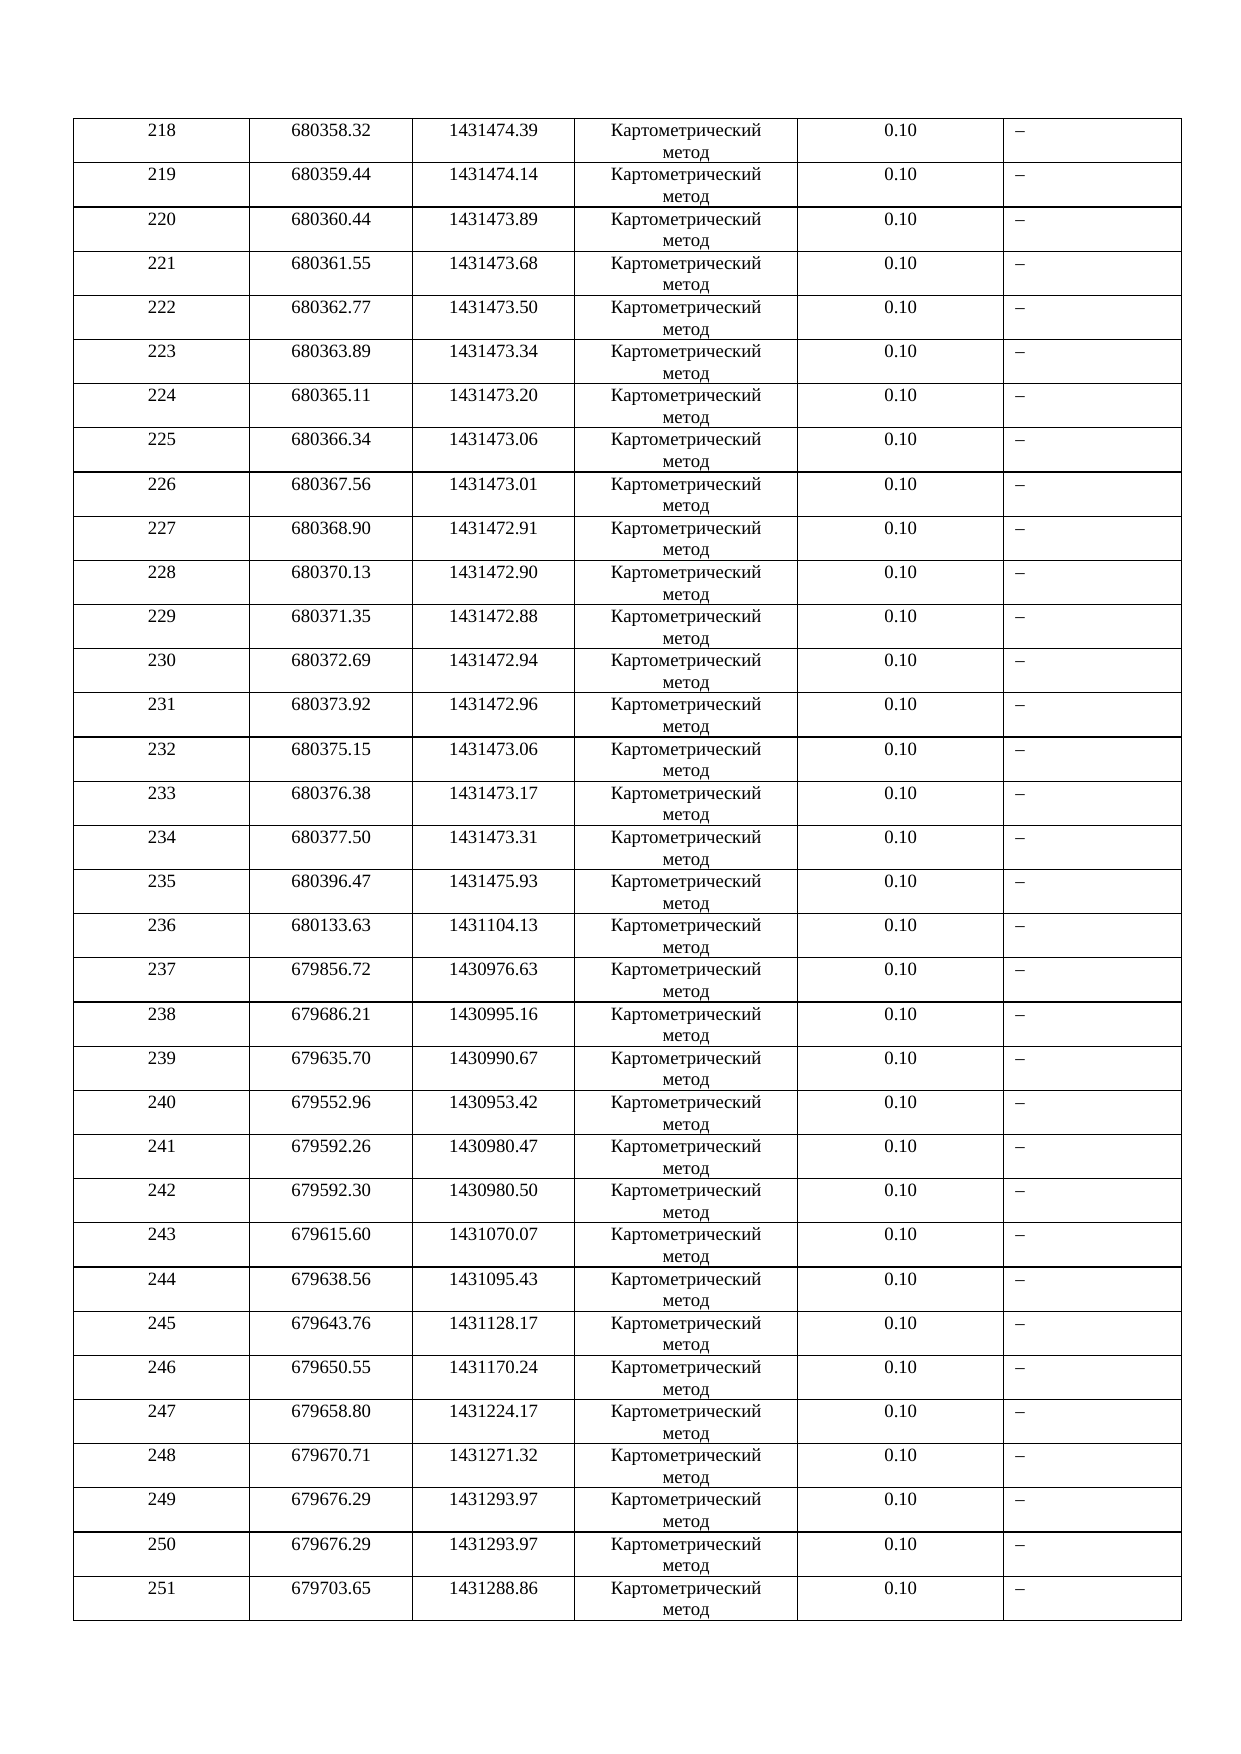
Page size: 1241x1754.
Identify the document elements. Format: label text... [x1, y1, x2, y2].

table_cell 680359.44 [250, 163, 412, 206]
table_cell 1431473.50 [413, 296, 574, 339]
table_cell 1431473.89 [413, 208, 574, 251]
table_cell – [1004, 119, 1181, 162]
table_cell 1431472.88 [413, 605, 574, 648]
table_cell Картометрический метод [575, 517, 797, 560]
table_cell 0.10 [798, 1223, 1003, 1266]
table_cell Картометрический метод [575, 782, 797, 825]
table_cell – [1004, 384, 1181, 427]
table_cell 0.10 [798, 1533, 1003, 1576]
table_cell 1431070.07 [413, 1223, 574, 1266]
table_cell 218 [74, 119, 249, 162]
table_cell Картометрический метод [575, 163, 797, 206]
table_cell 0.10 [798, 119, 1003, 162]
table_cell – [1004, 1488, 1181, 1531]
table_cell – [1004, 738, 1181, 781]
table_cell 1431170.24 [413, 1356, 574, 1399]
table_cell – [1004, 340, 1181, 383]
table_cell 680371.35 [250, 605, 412, 648]
table_cell – [1004, 252, 1181, 295]
table_cell – [1004, 473, 1181, 516]
table_cell 245 [74, 1312, 249, 1355]
table_cell 0.10 [798, 340, 1003, 383]
table_cell 236 [74, 914, 249, 957]
table_cell 226 [74, 473, 249, 516]
table_cell 680358.32 [250, 119, 412, 162]
table_cell 1431472.96 [413, 693, 574, 736]
table_cell 680367.56 [250, 473, 412, 516]
table_cell 1431473.06 [413, 738, 574, 781]
table_cell 224 [74, 384, 249, 427]
table_cell 230 [74, 649, 249, 692]
table_cell 0.10 [798, 561, 1003, 604]
table_cell 231 [74, 693, 249, 736]
table_cell 680366.34 [250, 428, 412, 471]
table_cell Картометрический метод [575, 1091, 797, 1134]
table_cell – [1004, 208, 1181, 251]
table_cell 0.10 [798, 1577, 1003, 1620]
table_cell 0.10 [798, 738, 1003, 781]
table_cell 680377.50 [250, 826, 412, 869]
table_cell 0.10 [798, 649, 1003, 692]
table_cell – [1004, 1135, 1181, 1178]
table_cell Картометрический метод [575, 826, 797, 869]
table_cell Картометрический метод [575, 693, 797, 736]
table_cell 229 [74, 605, 249, 648]
table_cell Картометрический метод [575, 1003, 797, 1046]
table_cell 242 [74, 1179, 249, 1222]
table_cell 680372.69 [250, 649, 412, 692]
table_cell Картометрический метод [575, 958, 797, 1001]
table_cell 679592.30 [250, 1179, 412, 1222]
table_cell Картометрический метод [575, 1179, 797, 1222]
table_cell Картометрический метод [575, 296, 797, 339]
table_cell 0.10 [798, 914, 1003, 957]
table_cell 232 [74, 738, 249, 781]
table_cell 0.10 [798, 826, 1003, 869]
table_cell 679650.55 [250, 1356, 412, 1399]
table_cell – [1004, 1223, 1181, 1266]
table_cell 0.10 [798, 1268, 1003, 1311]
table_cell 250 [74, 1533, 249, 1576]
table_cell – [1004, 296, 1181, 339]
table_cell Картометрический метод [575, 1223, 797, 1266]
table_cell Картометрический метод [575, 1312, 797, 1355]
table_cell – [1004, 1003, 1181, 1046]
table_cell 0.10 [798, 958, 1003, 1001]
table_cell 680370.13 [250, 561, 412, 604]
table_cell 233 [74, 782, 249, 825]
table_cell 238 [74, 1003, 249, 1046]
table_cell 1431128.17 [413, 1312, 574, 1355]
table_cell – [1004, 1312, 1181, 1355]
table_cell 679856.72 [250, 958, 412, 1001]
table_cell 223 [74, 340, 249, 383]
table_cell 1431474.14 [413, 163, 574, 206]
table_cell Картометрический метод [575, 561, 797, 604]
table_cell – [1004, 1533, 1181, 1576]
table_cell 679676.29 [250, 1488, 412, 1531]
table_cell Картометрический метод [575, 473, 797, 516]
table_cell 680368.90 [250, 517, 412, 560]
table_cell 680365.11 [250, 384, 412, 427]
table_cell 1431473.01 [413, 473, 574, 516]
table_cell 679592.26 [250, 1135, 412, 1178]
table_cell 0.10 [798, 1179, 1003, 1222]
table_cell 680362.77 [250, 296, 412, 339]
table_cell Картометрический метод [575, 1533, 797, 1576]
table_cell 246 [74, 1356, 249, 1399]
table_cell 227 [74, 517, 249, 560]
table_cell 1431473.17 [413, 782, 574, 825]
table_cell 244 [74, 1268, 249, 1311]
table_cell 1431475.93 [413, 870, 574, 913]
table_cell 1431288.86 [413, 1577, 574, 1620]
table_cell 680373.92 [250, 693, 412, 736]
table_cell 237 [74, 958, 249, 1001]
table_cell 0.10 [798, 1356, 1003, 1399]
table_cell 679615.60 [250, 1223, 412, 1266]
table_cell 1430976.63 [413, 958, 574, 1001]
table_cell – [1004, 605, 1181, 648]
table_cell 1431473.68 [413, 252, 574, 295]
table_cell 0.10 [798, 1444, 1003, 1487]
table_cell 679676.29 [250, 1533, 412, 1576]
table_cell Картометрический метод [575, 208, 797, 251]
table_cell Картометрический метод [575, 1488, 797, 1531]
table_cell – [1004, 1577, 1181, 1620]
table_cell 680361.55 [250, 252, 412, 295]
table_cell – [1004, 826, 1181, 869]
table_cell 247 [74, 1400, 249, 1443]
table_cell – [1004, 1047, 1181, 1090]
table_cell 680133.63 [250, 914, 412, 957]
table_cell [575, 1577, 797, 1620]
table_cell 1431472.91 [413, 517, 574, 560]
table_cell 1430953.42 [413, 1091, 574, 1134]
table_cell – [1004, 1356, 1181, 1399]
table_cell – [1004, 163, 1181, 206]
table_cell 680396.47 [250, 870, 412, 913]
table_cell 1431104.13 [413, 914, 574, 957]
table_cell Картометрический метод [575, 738, 797, 781]
table_cell 221 [74, 252, 249, 295]
table_cell – [1004, 428, 1181, 471]
table_cell – [1004, 914, 1181, 957]
table_cell 225 [74, 428, 249, 471]
table_cell 1431472.90 [413, 561, 574, 604]
table_cell 0.10 [798, 1003, 1003, 1046]
table_cell 0.10 [798, 163, 1003, 206]
table_cell Картометрический метод [575, 1444, 797, 1487]
table_cell 0.10 [798, 384, 1003, 427]
table_cell 251 [74, 1577, 249, 1620]
table_cell – [1004, 782, 1181, 825]
table_cell 0.10 [798, 517, 1003, 560]
table_cell 0.10 [798, 1091, 1003, 1134]
table_cell – [1004, 1179, 1181, 1222]
table_cell 0.10 [798, 208, 1003, 251]
table_cell 1431473.31 [413, 826, 574, 869]
table_cell 679635.70 [250, 1047, 412, 1090]
table_cell – [1004, 1444, 1181, 1487]
table_cell Картометрический метод [575, 252, 797, 295]
table_cell 680363.89 [250, 340, 412, 383]
table_cell – [1004, 870, 1181, 913]
table_cell 0.10 [798, 782, 1003, 825]
table_cell Картометрический метод [575, 1135, 797, 1178]
table_cell 1431293.97 [413, 1488, 574, 1531]
table_cell 679643.76 [250, 1312, 412, 1355]
table_cell 0.10 [798, 693, 1003, 736]
table_cell 1431271.32 [413, 1444, 574, 1487]
table_cell Картометрический метод [575, 649, 797, 692]
table_cell Картометрический метод [575, 1047, 797, 1090]
table_cell 1431473.34 [413, 340, 574, 383]
table_cell 0.10 [798, 605, 1003, 648]
table_cell – [1004, 649, 1181, 692]
table_cell – [1004, 1268, 1181, 1311]
table_cell 240 [74, 1091, 249, 1134]
table_cell 1431293.97 [413, 1533, 574, 1576]
table_cell 679638.56 [250, 1268, 412, 1311]
table_cell 1431472.94 [413, 649, 574, 692]
table_cell 1431224.17 [413, 1400, 574, 1443]
table_cell 239 [74, 1047, 249, 1090]
table_cell 679658.80 [250, 1400, 412, 1443]
table_cell Картометрический метод [575, 1356, 797, 1399]
table_cell 680360.44 [250, 208, 412, 251]
table_cell – [1004, 958, 1181, 1001]
table_cell 1431473.20 [413, 384, 574, 427]
table_cell – [1004, 1400, 1181, 1443]
table_cell 0.10 [798, 1047, 1003, 1090]
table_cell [575, 119, 797, 162]
table_cell 0.10 [798, 1488, 1003, 1531]
table_cell 0.10 [798, 296, 1003, 339]
table_cell 679703.65 [250, 1577, 412, 1620]
table_cell 1431095.43 [413, 1268, 574, 1311]
table_cell 0.10 [798, 252, 1003, 295]
table_cell 234 [74, 826, 249, 869]
table_cell – [1004, 693, 1181, 736]
table_cell 249 [74, 1488, 249, 1531]
table_cell Картометрический метод [575, 914, 797, 957]
table_cell 243 [74, 1223, 249, 1266]
table_cell Картометрический метод [575, 1400, 797, 1443]
table_cell Картометрический метод [575, 384, 797, 427]
table_cell 220 [74, 208, 249, 251]
table_cell 235 [74, 870, 249, 913]
table_cell 219 [74, 163, 249, 206]
table_cell 248 [74, 1444, 249, 1487]
table_cell 680376.38 [250, 782, 412, 825]
table_cell Картометрический метод [575, 870, 797, 913]
table_cell 1430980.47 [413, 1135, 574, 1178]
table_cell – [1004, 517, 1181, 560]
table_cell 1431474.39 [413, 119, 574, 162]
table_cell 1431473.06 [413, 428, 574, 471]
table_cell 679686.21 [250, 1003, 412, 1046]
table_cell 679552.96 [250, 1091, 412, 1134]
table_cell 228 [74, 561, 249, 604]
table_cell 241 [74, 1135, 249, 1178]
table_cell 1430990.67 [413, 1047, 574, 1090]
table_cell 0.10 [798, 1312, 1003, 1355]
table_cell 222 [74, 296, 249, 339]
table_cell 0.10 [798, 870, 1003, 913]
table_cell Картометрический метод [575, 605, 797, 648]
table_cell – [1004, 1091, 1181, 1134]
table_cell 679670.71 [250, 1444, 412, 1487]
table_cell Картометрический метод [575, 1268, 797, 1311]
table_cell 680375.15 [250, 738, 412, 781]
table_cell – [1004, 561, 1181, 604]
table_cell 0.10 [798, 1400, 1003, 1443]
table_cell 1430980.50 [413, 1179, 574, 1222]
table_cell 1430995.16 [413, 1003, 574, 1046]
table_cell Картометрический метод [575, 340, 797, 383]
table_cell 0.10 [798, 1135, 1003, 1178]
table_cell 0.10 [798, 473, 1003, 516]
table_cell 0.10 [798, 428, 1003, 471]
table_cell Картометрический метод [575, 428, 797, 471]
